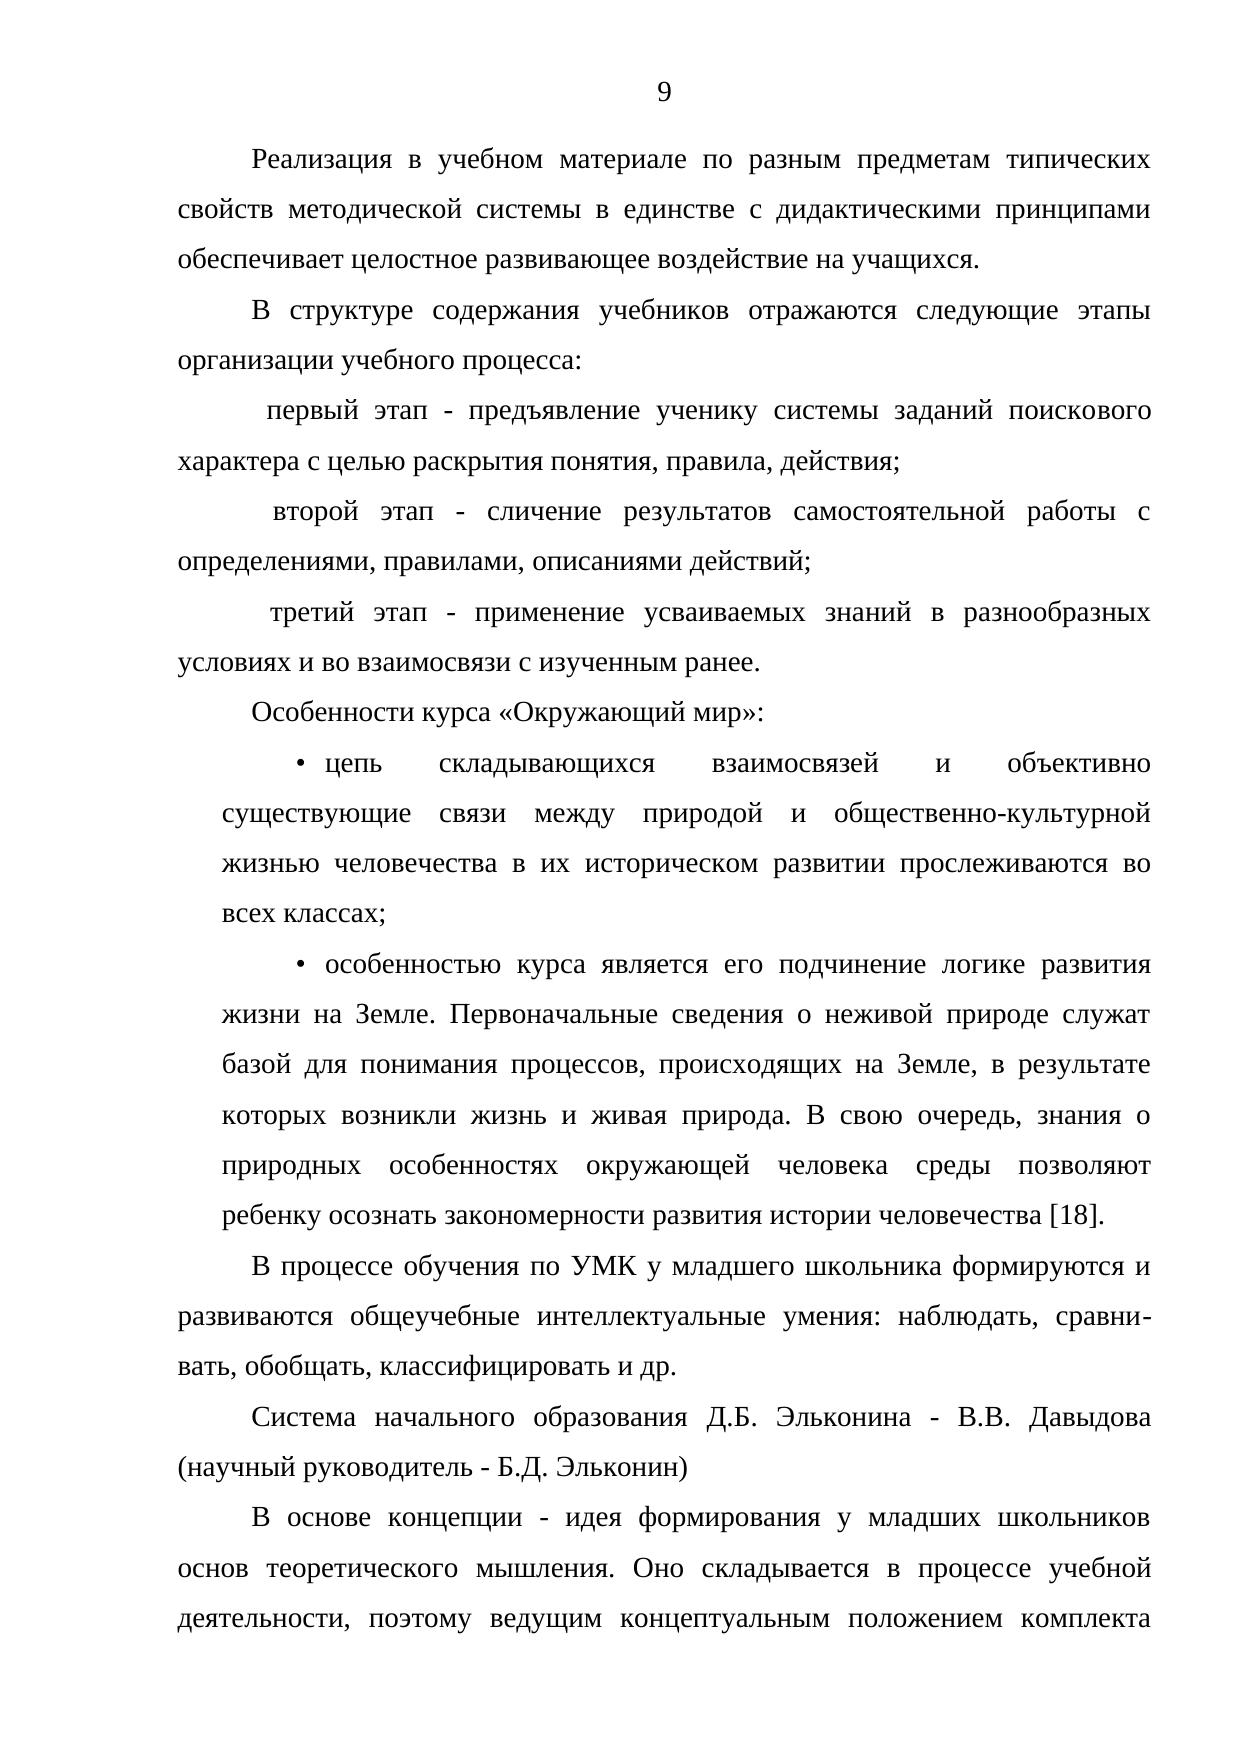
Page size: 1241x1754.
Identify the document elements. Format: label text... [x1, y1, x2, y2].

text Особенности курса «Окружающий мир»: [177, 694, 1152, 728]
text В структуре содержания учебников отражаются следующие этапы организации учебного процесса: [177, 292, 1152, 376]
text Система начального образования Д.Б. Эльконина - В.В. Давыдова (научный руководитель - Б.Д. Эльконин) [177, 1399, 1152, 1483]
text В процессе обучения по УМК у младшего школьника формируются и развиваются общеучебные интеллектуальные умения: наблюдать, сравнивать, обобщать, классифицировать и др. [177, 1248, 1152, 1382]
text первый этап - предъявление ученику системы заданий поискового характера с целью раскрытия понятия, правила, действия; [177, 392, 1152, 476]
list особенностью курса является его подчинение логике развития жизни на Земле. Первоначальные сведения о неживой природе служат базой для понимания процессов, происходящих на Земле, в результате которых возникли жизнь и живая природа. В свою очередь, знания о природных особенностях окружающей человека среды позволяют ребенку осознать закономерности развития истории человечества [18]. [222, 946, 1152, 1231]
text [177, 1499, 1152, 1633]
list цепь складывающихся взаимосвязей и объективно существующие связи между природой и общественно-культурной жизнью человечества в их историческом развитии прослеживаются во всех классах; [222, 745, 1152, 929]
text третий этап - применение усваиваемых знаний в разнообразных условиях и во взаимосвязи с изученным ранее. [177, 594, 1152, 678]
text Реализация в учебном материале по разным предметам типических свойств методической системы в единстве с дидактическими принципами обеспечивает целостное развивающее воздействие на учащихся. [177, 141, 1152, 275]
text второй этап - сличение результатов самостоятельной работы с определениями, правилами, описаниями действий; [177, 493, 1152, 577]
